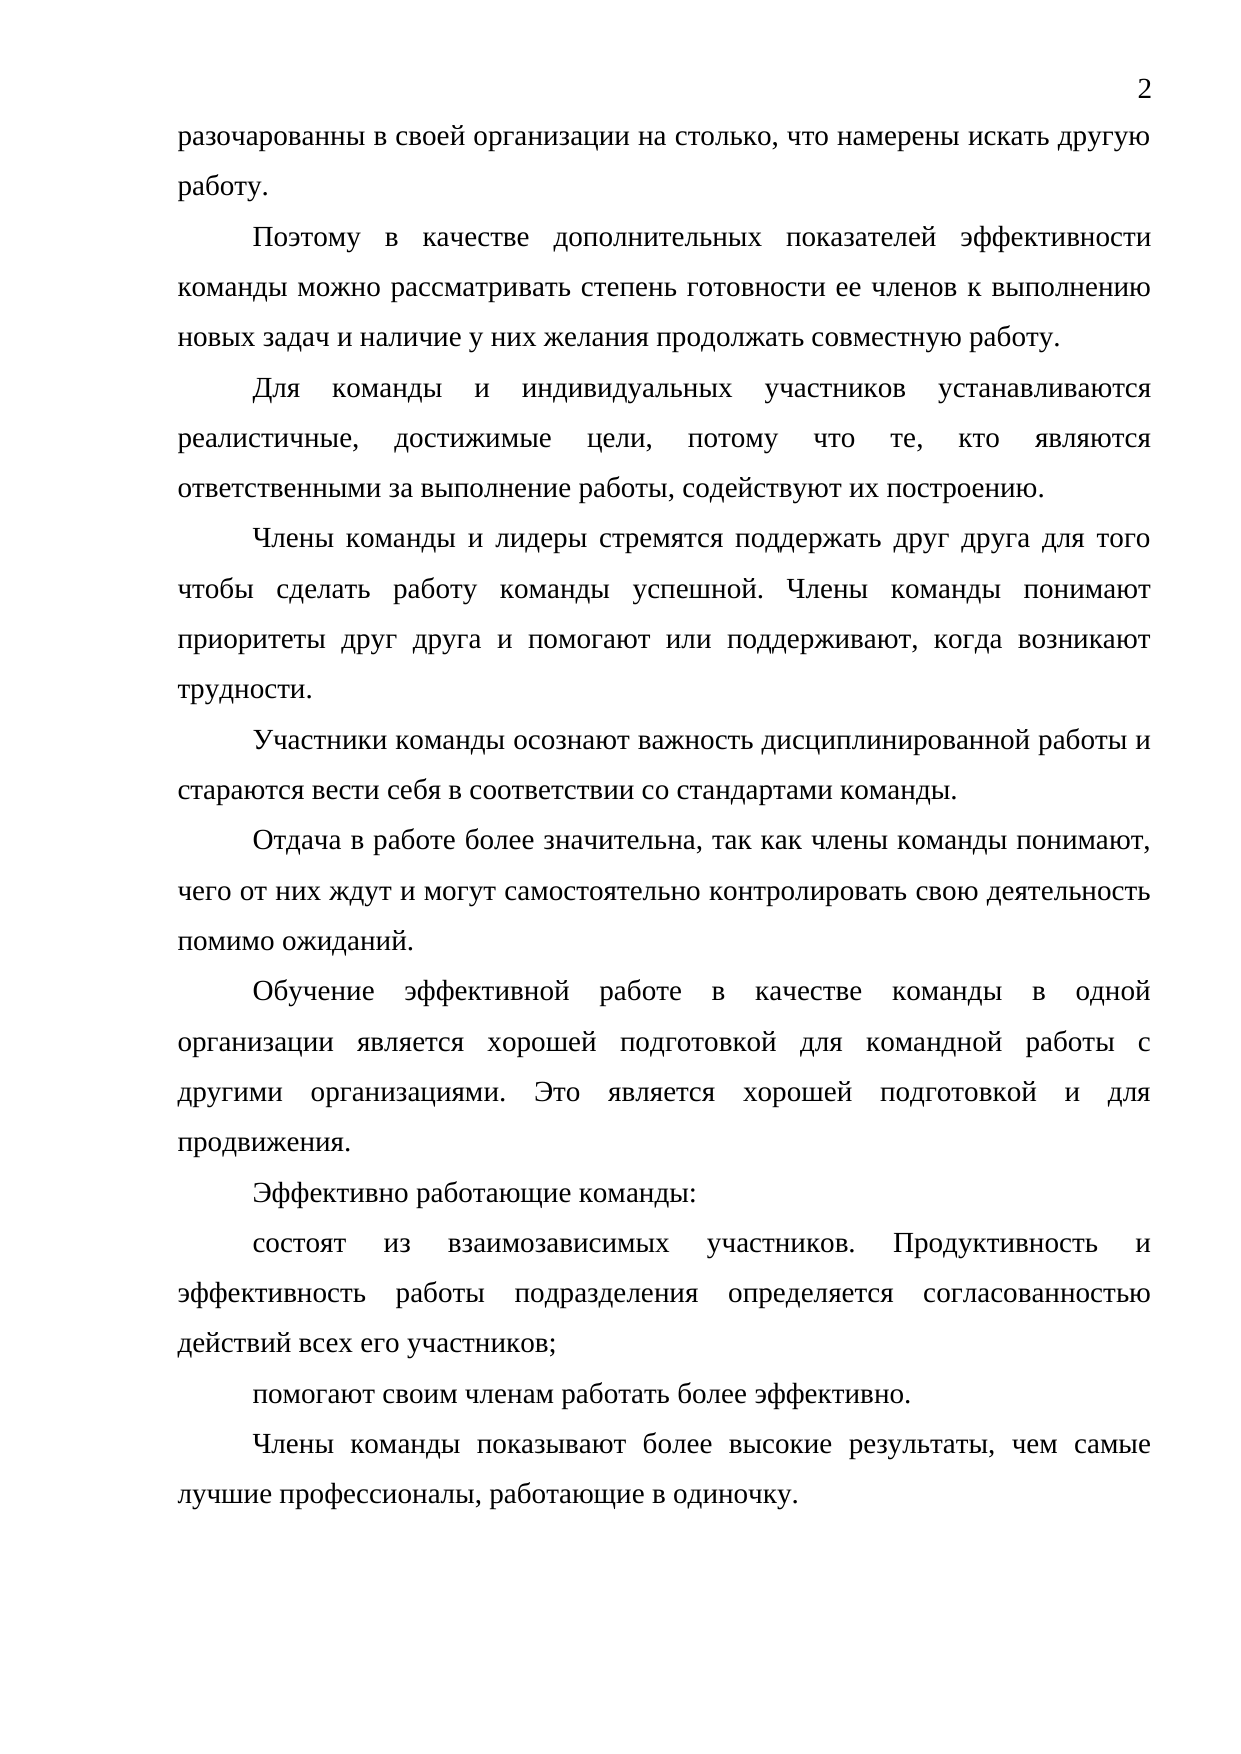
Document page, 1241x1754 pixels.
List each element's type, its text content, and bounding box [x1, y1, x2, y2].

text Поэтому в качестве дополнительных показателей эффективности команды можно рассматривать степень готовности ее членов к выполнению новых задач и наличие у них желания продолжать совместную работу. [177, 219, 1152, 353]
text Члены команды и лидеры стремятся поддержать друг друга для того чтобы сделать работу команды успешной. Члены команды понимают приоритеты друг друга и помогают или поддерживают, когда возникают трудности. [177, 521, 1152, 705]
text Члены команды показывают более высокие результаты, чем самые лучшие профессионалы, работающие в одиночку. [177, 1426, 1152, 1510]
text Для команды и индивидуальных участников устанавливаются реалистичные, достижимые цели, потому что те, кто являются ответственными за выполнение работы, содействуют их построению. [177, 370, 1152, 504]
text помогают своим членам работать более эффективно. [177, 1376, 1152, 1409]
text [177, 118, 1152, 202]
text состоят из взаимозависимых участников. Продуктивность и эффективность работы подразделения определяется согласованностью действий всех его участников; [177, 1225, 1152, 1359]
text Эффективно работающие команды: [177, 1175, 1152, 1208]
text Участники команды осознают важность дисциплинированной работы и стараются вести себя в соответствии со стандартами команды. [177, 722, 1152, 806]
text Обучение эффективной работе в качестве команды в одной организации является хорошей подготовкой для командной работы с другими организациями. Это является хорошей подготовкой и для продвижения. [177, 973, 1152, 1158]
text Отдача в работе более значительна, так как члены команды понимают, чего от них ждут и могут самостоятельно контролировать свою деятельность помимо ожиданий. [177, 822, 1152, 957]
